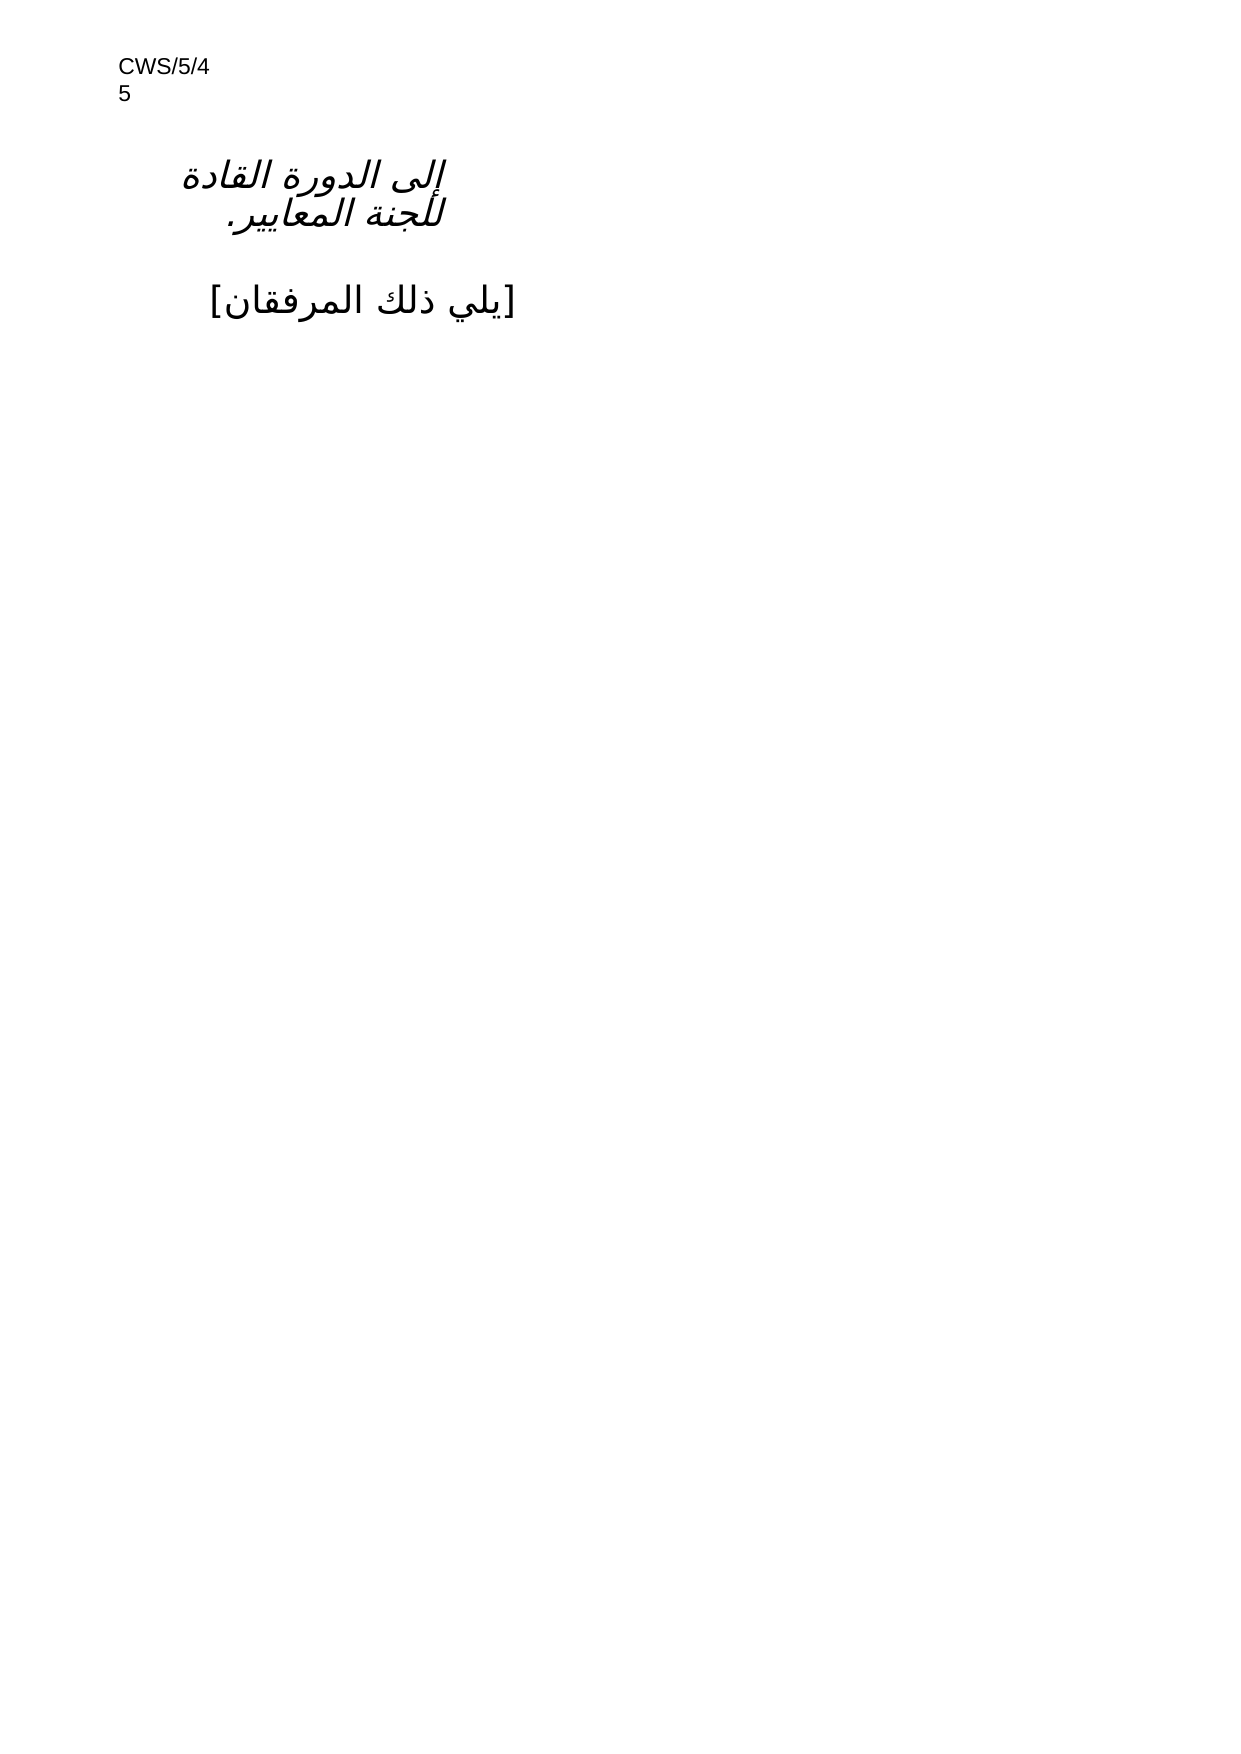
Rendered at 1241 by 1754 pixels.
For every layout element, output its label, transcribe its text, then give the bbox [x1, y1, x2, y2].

text [يلي ذلك المرفقان] [118, 283, 516, 321]
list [118, 158, 443, 233]
